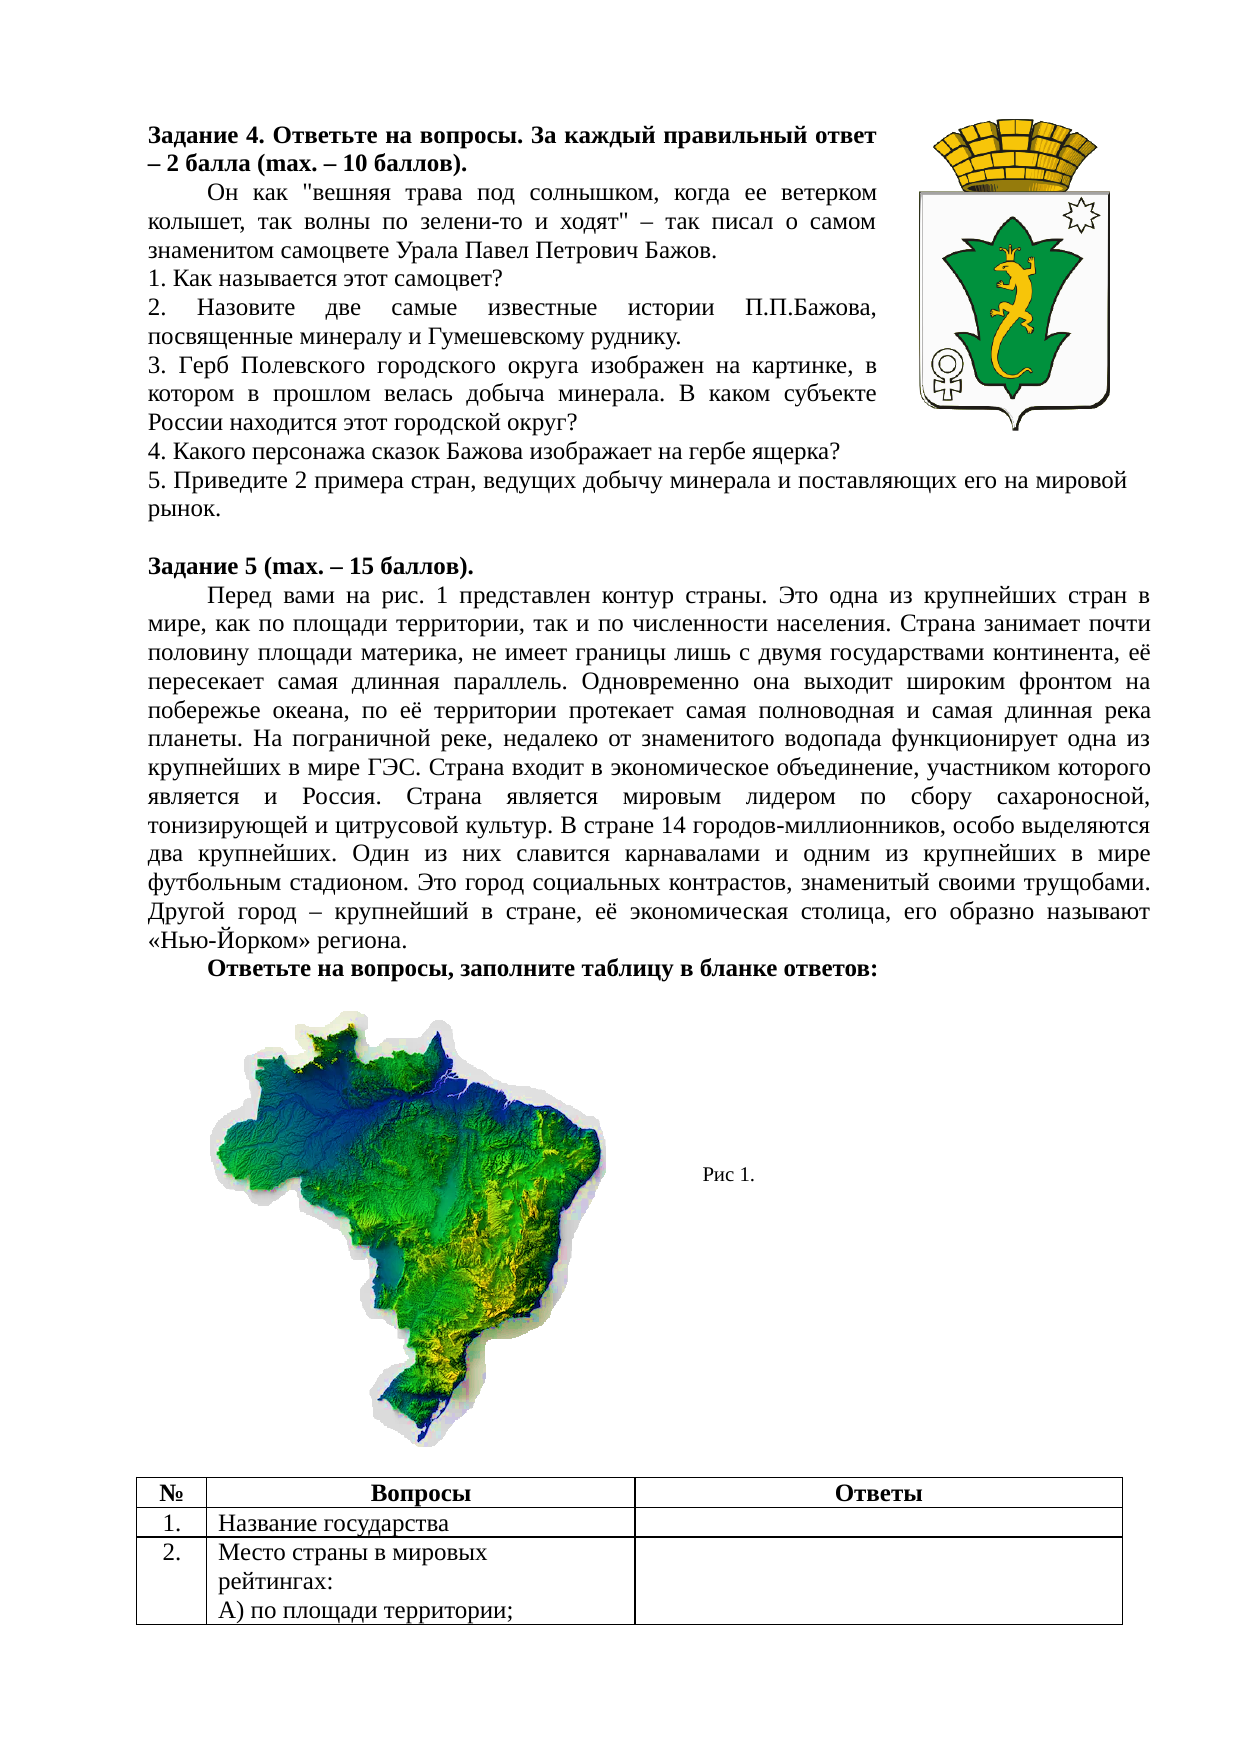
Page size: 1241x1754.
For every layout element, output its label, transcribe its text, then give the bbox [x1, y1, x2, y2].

table_header Вопросы [207, 1478, 634, 1507]
picture [918, 119, 1110, 431]
table_header № [137, 1478, 206, 1507]
text Задание 5 (max. – 15 баллов). [148, 551, 1152, 580]
text Перед вами на рис. 1 представлен контур страны. Это одна из крупнейших стран в мире, как по площади территории, так и по численности населения. Страна занимает почти половину площади материка, не имеет границы лишь с двумя государствами континента, её пересекает самая длинная параллель. Одновременно она выходит широким фронтом на побережье океана, по её территории протекает самая полноводная и самая длинная река планеты. На пограничной реке, недалеко от знаменитого водопада функционирует одна из крупнейших в мире ГЭС. Страна входит в экономическое объединение, участником которого является и Россия. Страна является мировым лидером по сбору сахароносной, тонизирующей и цитрусовой культур. В стране 14 городов-миллионников, особо выделяются два крупнейших. Один из них славится карнавалами и одним из крупнейших в мире футбольным стадионом. Это город социальных контрастов, знаменитый своими трущобами. Другой город – крупнейший в стране, её экономическая столица, его образно называют «Нью-Йорком» региона. [148, 580, 1152, 953]
table_cell [636, 1508, 1122, 1536]
table_header Ответы [636, 1478, 1122, 1507]
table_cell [207, 1538, 634, 1624]
table_header [889, 120, 1139, 465]
table_header Задание 4. Ответьте на вопросы. За каждый правильный ответ – 2 балла (max. – 10 баллов). Он как "вешняя трава под солнышком, когда ее ветерком колышет, так волны по зелени-то и ходят" – так писал о самом знаменитом самоцвете Урала Павел Петрович Бажов. 1. Как называется этот самоцвет? 2. Назовите две самые известные истории П.П.Бажова, посвященные минералу и Гумешевскому руднику. 3. Герб Полевского городского округа изображен на картинке, в котором в прошлом велась добыча минерала. В каком субъекте России находится этот городской округ? 4. Какого персонажа сказок Бажова изображает на гербе ящерка? [136, 120, 889, 465]
table_cell 2. [137, 1538, 206, 1624]
table_cell 1. [137, 1508, 206, 1536]
table_cell 5. Приведите 2 примера стран, ведущих добычу минерала и поставляющих его на мировой рынок. [136, 465, 1139, 522]
table_cell Название государства [207, 1508, 634, 1536]
text Ответьте на вопросы, заполните таблицу в бланке ответов: [148, 953, 1152, 982]
picture [209, 1010, 606, 1448]
table_cell [636, 1538, 1122, 1624]
